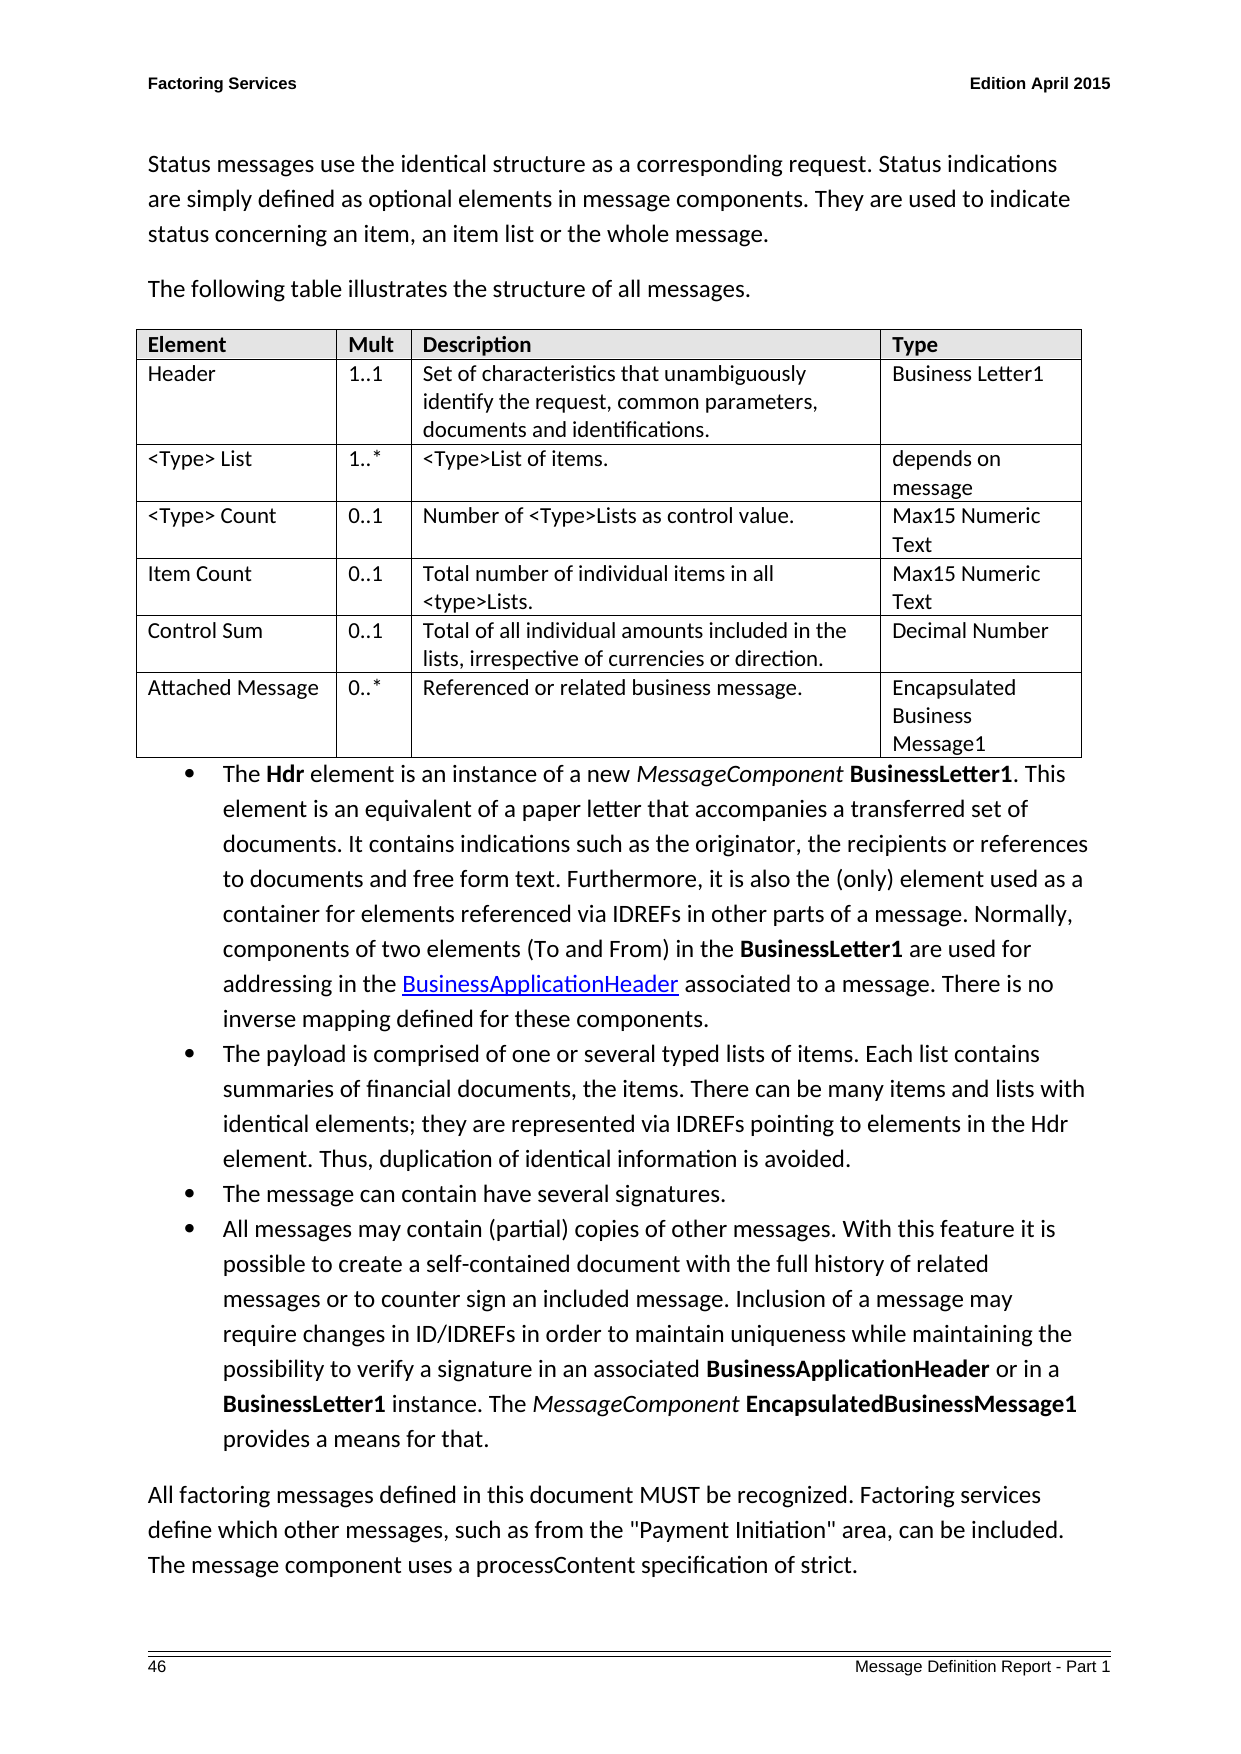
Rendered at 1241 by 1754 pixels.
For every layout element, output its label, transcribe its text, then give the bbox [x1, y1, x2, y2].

table_header Type [881, 330, 1081, 358]
table_cell Max15 Numeric Text [881, 502, 1081, 558]
table_cell 0..1 [337, 559, 411, 615]
table_cell 0..1 [337, 502, 411, 558]
table_cell Control Sum [137, 616, 336, 672]
table_cell Business Letter1 [881, 360, 1081, 443]
table_cell 1..* [337, 445, 411, 501]
table_cell 0..* [337, 673, 411, 757]
table_cell Number of <Type>Lists as control value. [412, 502, 880, 558]
table_cell <Type> Count [137, 502, 336, 558]
table_cell depends on message [881, 445, 1081, 501]
table_cell Set of characteristics that unambiguously identify the request, common parameters, documents and identifications. [412, 360, 880, 443]
table_cell 0..1 [337, 616, 411, 672]
table_cell 1..1 [337, 360, 411, 443]
list The message can contain have several signatures. [185, 1178, 1092, 1208]
table_cell Decimal Number [881, 616, 1081, 672]
table_cell Referenced or related business message. [412, 673, 880, 757]
text The following table illustrates the structure of all messages. [148, 273, 1092, 304]
table_cell Max15 Numeric Text [881, 559, 1081, 615]
table_cell Header [137, 360, 336, 443]
list The payload is comprised of one or several typed lists of items. Each list contains summaries of financial documents, the items. There can be many items and lists with identical elements; they are represented via IDREFs pointing to elements in the Hdr element. Thus, duplication of identical information is avoided. [185, 1038, 1092, 1173]
text Status messages use the identical structure as a corresponding request. Status indications are simply defined as optional elements in message components. They are used to indicate status concerning an item, an item list or the whole message. [148, 148, 1092, 248]
table_cell Total number of individual items in all <type>Lists. [412, 559, 880, 615]
list The Hdr element is an instance of a new MessageComponent BusinessLetter1. This element is an equivalent of a paper letter that accompanies a transferred set of documents. It contains indications such as the originator, the recipients or references to documents and free form text. Furthermore, it is also the (only) element used as a container for elements referenced via IDREFs in other parts of a message. Normally, components of two elements (To and From) in the BusinessLetter1 are used for addressing in the BusinessApplicationHeader associated to a message. There is no inverse mapping defined for these components. [185, 758, 1092, 1033]
table_header Element [137, 330, 336, 358]
table_cell <Type>List of items. [412, 445, 880, 501]
list All messages may contain (partial) copies of other messages. With this feature it is possible to create a self-contained document with the full history of related messages or to counter sign an included message. Inclusion of a message may require changes in ID/IDREFs in order to maintain uniqueness while maintaining the possibility to verify a signature in an associated BusinessApplicationHeader or in a BusinessLetter1 instance. The MessageComponent EncapsulatedBusinessMessage1 provides a means for that. [185, 1213, 1092, 1453]
text All factoring messages defined in this document MUST be recognized. Factoring services define which other messages, such as from the "Payment Initiation" area, can be included. The message component uses a processContent specification of strict. [148, 1479, 1092, 1579]
table_cell <Type> List [137, 445, 336, 501]
table_cell Attached Message [137, 673, 336, 757]
table_cell Total of all individual amounts included in the lists, irrespective of currencies or direction. [412, 616, 880, 672]
table_header Description [412, 330, 880, 358]
table_header Mult [337, 330, 411, 358]
table_cell Encapsulated Business Message1 [881, 673, 1081, 757]
table_cell Item Count [137, 559, 336, 615]
